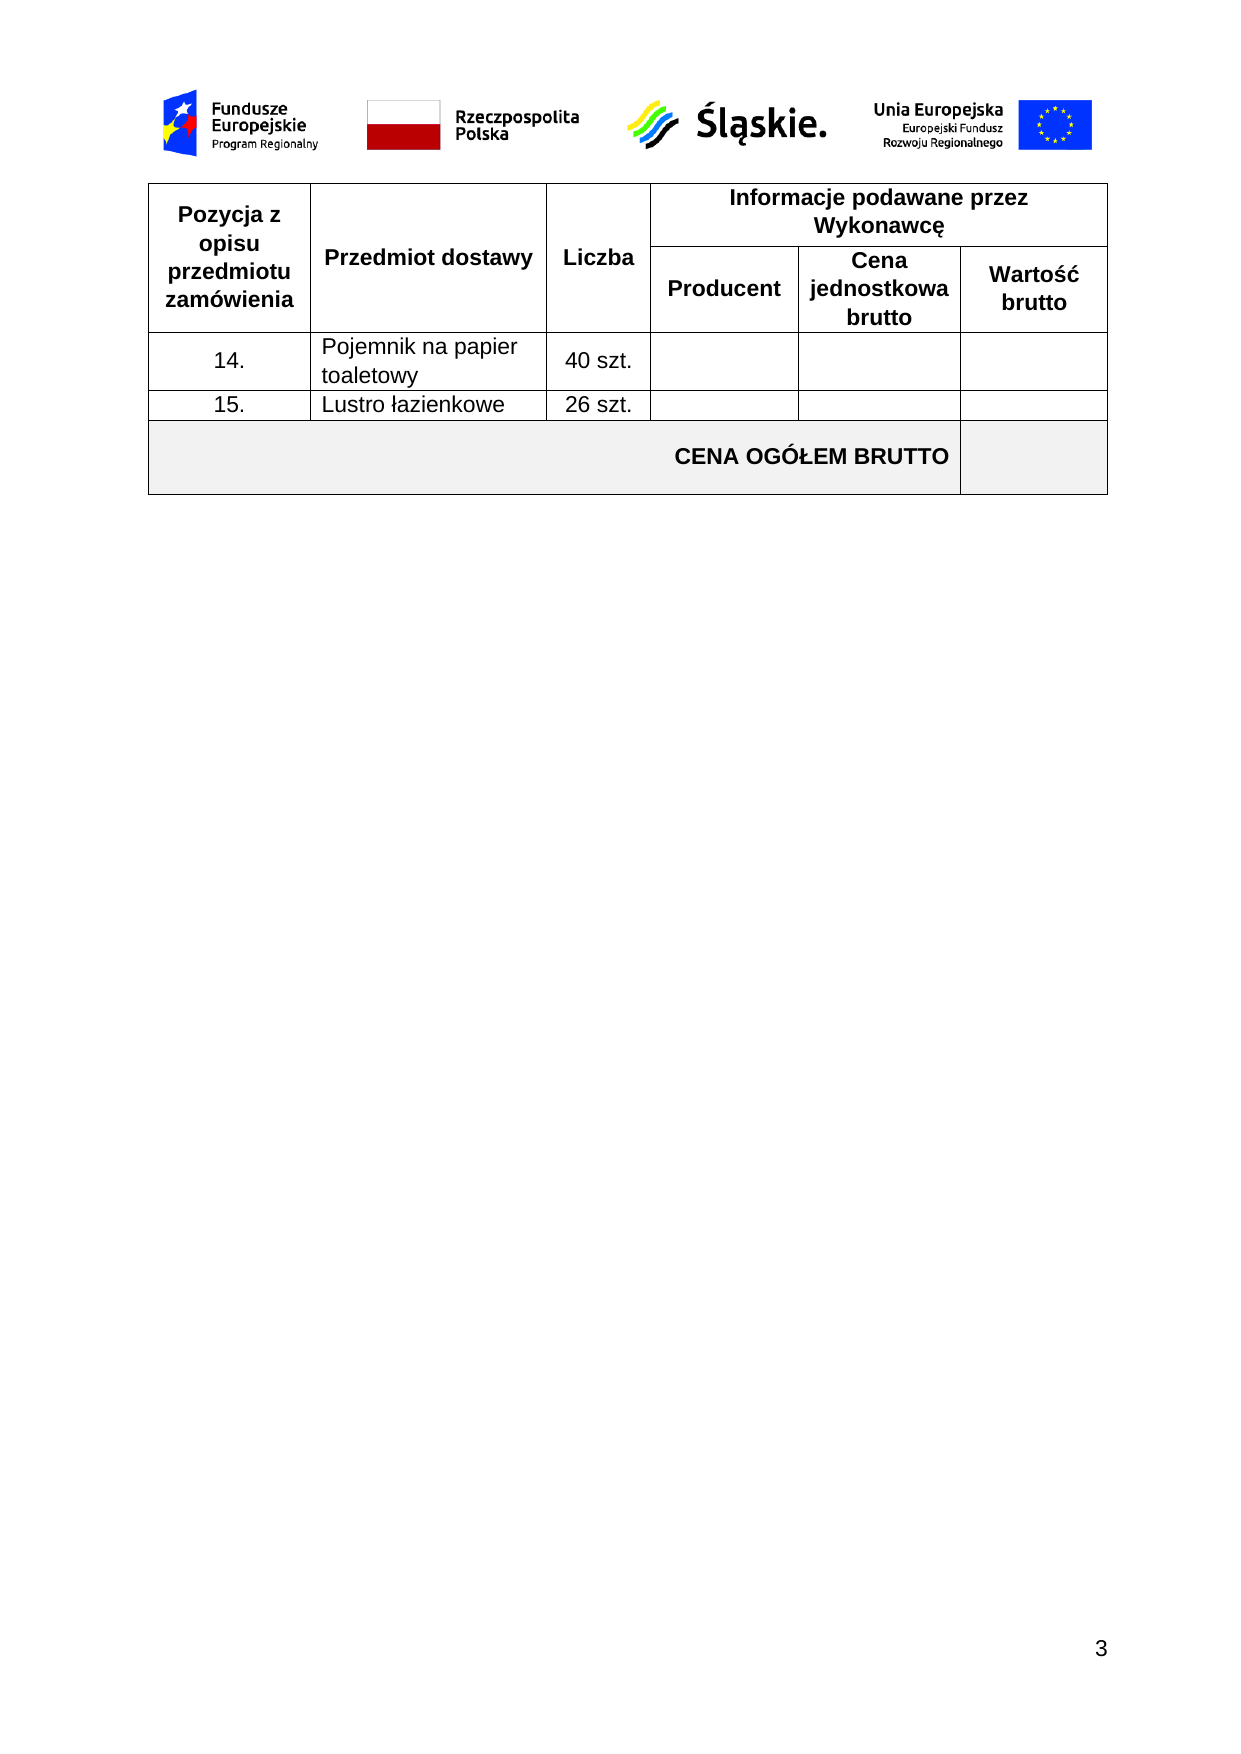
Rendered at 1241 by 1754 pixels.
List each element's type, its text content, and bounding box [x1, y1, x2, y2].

table_header Pozycja z opisu przedmiotu zamówienia [149, 184, 310, 332]
table_cell [961, 333, 1107, 390]
table_cell Lustro łazienkowe [311, 391, 546, 420]
table_cell [961, 421, 1107, 494]
table_cell Wartość brutto [961, 247, 1107, 332]
table_cell [651, 391, 798, 420]
table_cell [961, 391, 1107, 420]
table_cell [799, 333, 960, 390]
table_cell [651, 333, 798, 390]
table_cell Pojemnik na papier toaletowy [311, 333, 546, 390]
table_cell Producent [651, 247, 798, 332]
table_cell CENA OGÓŁEM BRUTTO [149, 421, 960, 494]
table_cell 26 szt. [547, 391, 650, 420]
table_header Informacje podawane przez Wykonawcę [651, 184, 1107, 246]
picture [147, 73, 1108, 171]
table_cell [799, 391, 960, 420]
table_header Przedmiot dostawy [311, 184, 546, 332]
table_cell 40 szt. [547, 333, 650, 390]
table_cell Cena jednostkowa brutto [799, 247, 960, 332]
table_cell 15. [149, 391, 310, 420]
table_cell 14. [149, 333, 310, 390]
table_header Liczba [547, 184, 650, 332]
